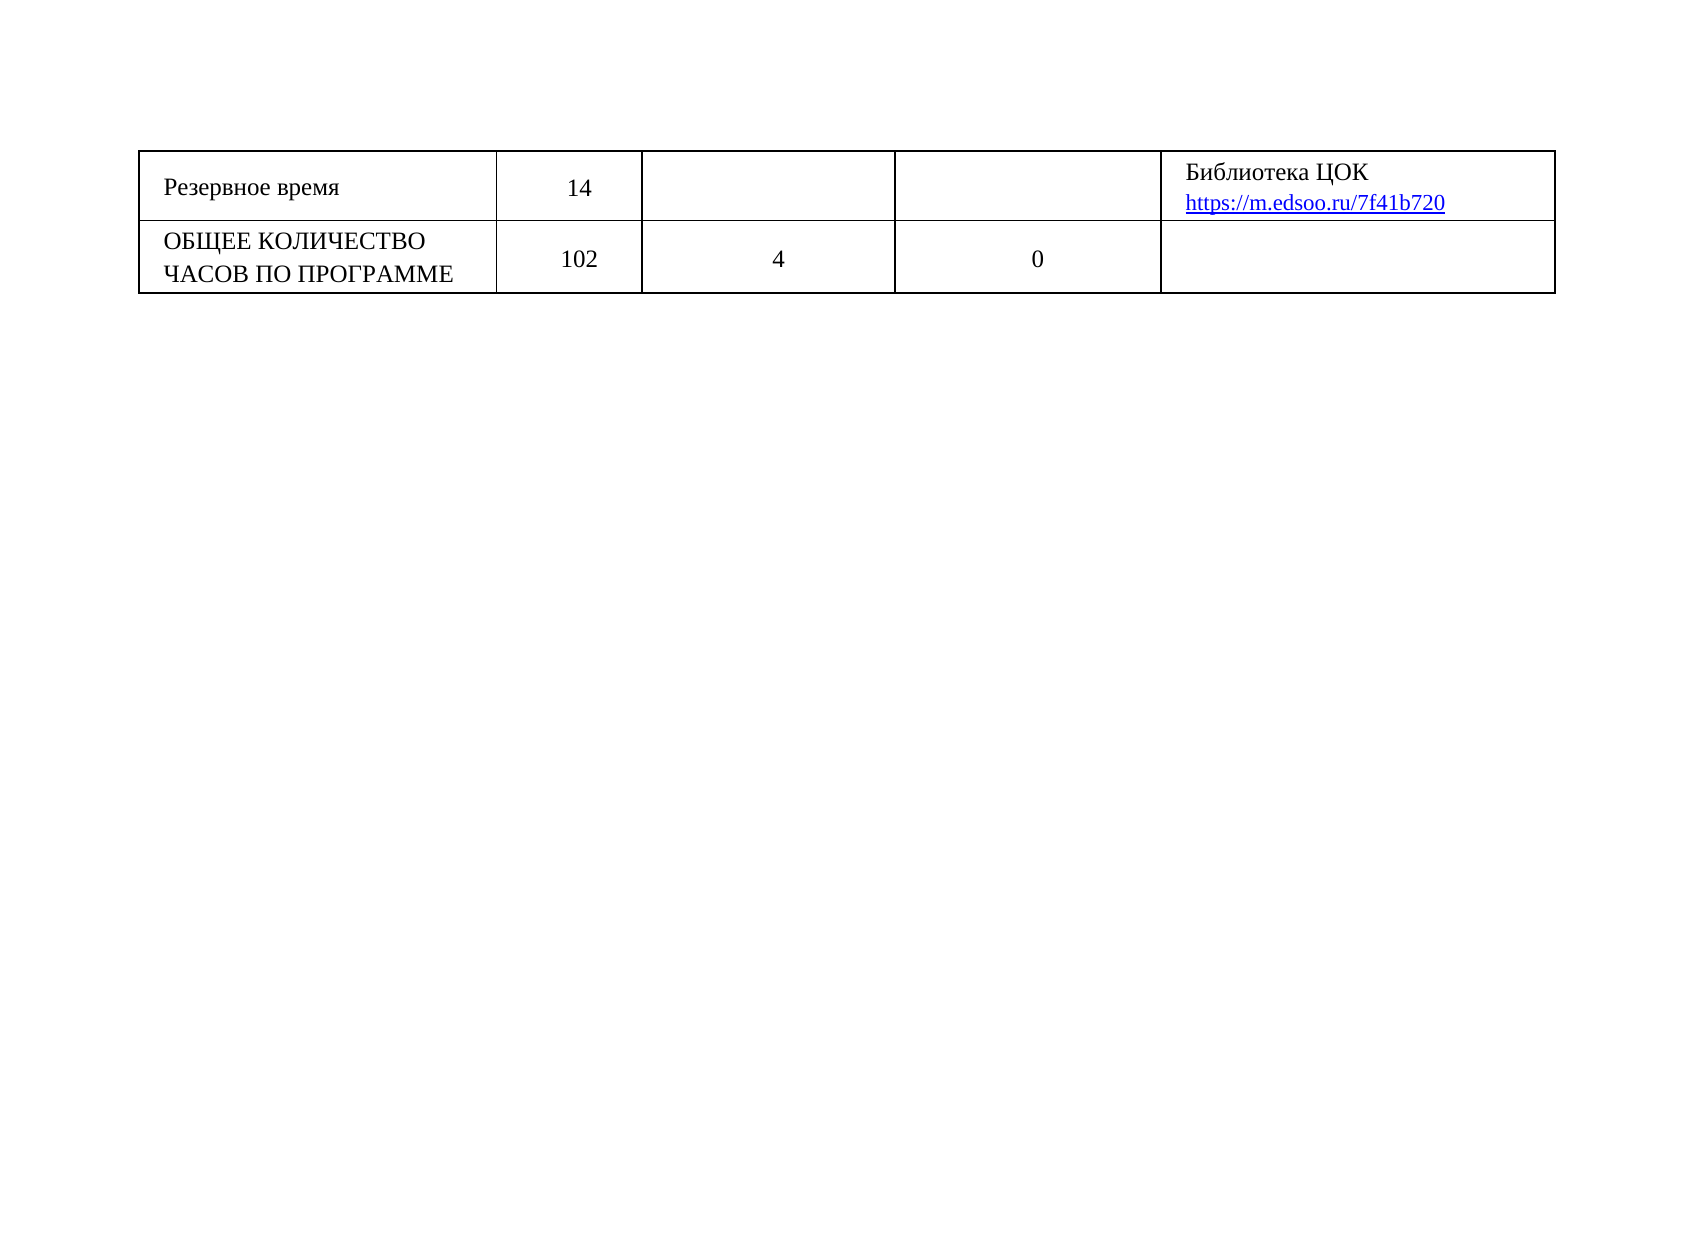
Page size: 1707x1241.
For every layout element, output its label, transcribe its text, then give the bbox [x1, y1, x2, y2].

table_cell 102 [497, 221, 641, 292]
table_cell [896, 152, 1160, 219]
table_cell Резервное время [140, 152, 496, 219]
table_cell [1162, 221, 1554, 292]
table_cell [643, 152, 894, 219]
table_cell 14 [497, 152, 641, 219]
table_cell 4 [643, 221, 894, 292]
table_cell 0 [896, 221, 1160, 292]
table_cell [1162, 152, 1554, 219]
table_cell ОБЩЕЕ КОЛИЧЕСТВО ЧАСОВ ПО ПРОГРАММЕ [140, 221, 496, 292]
